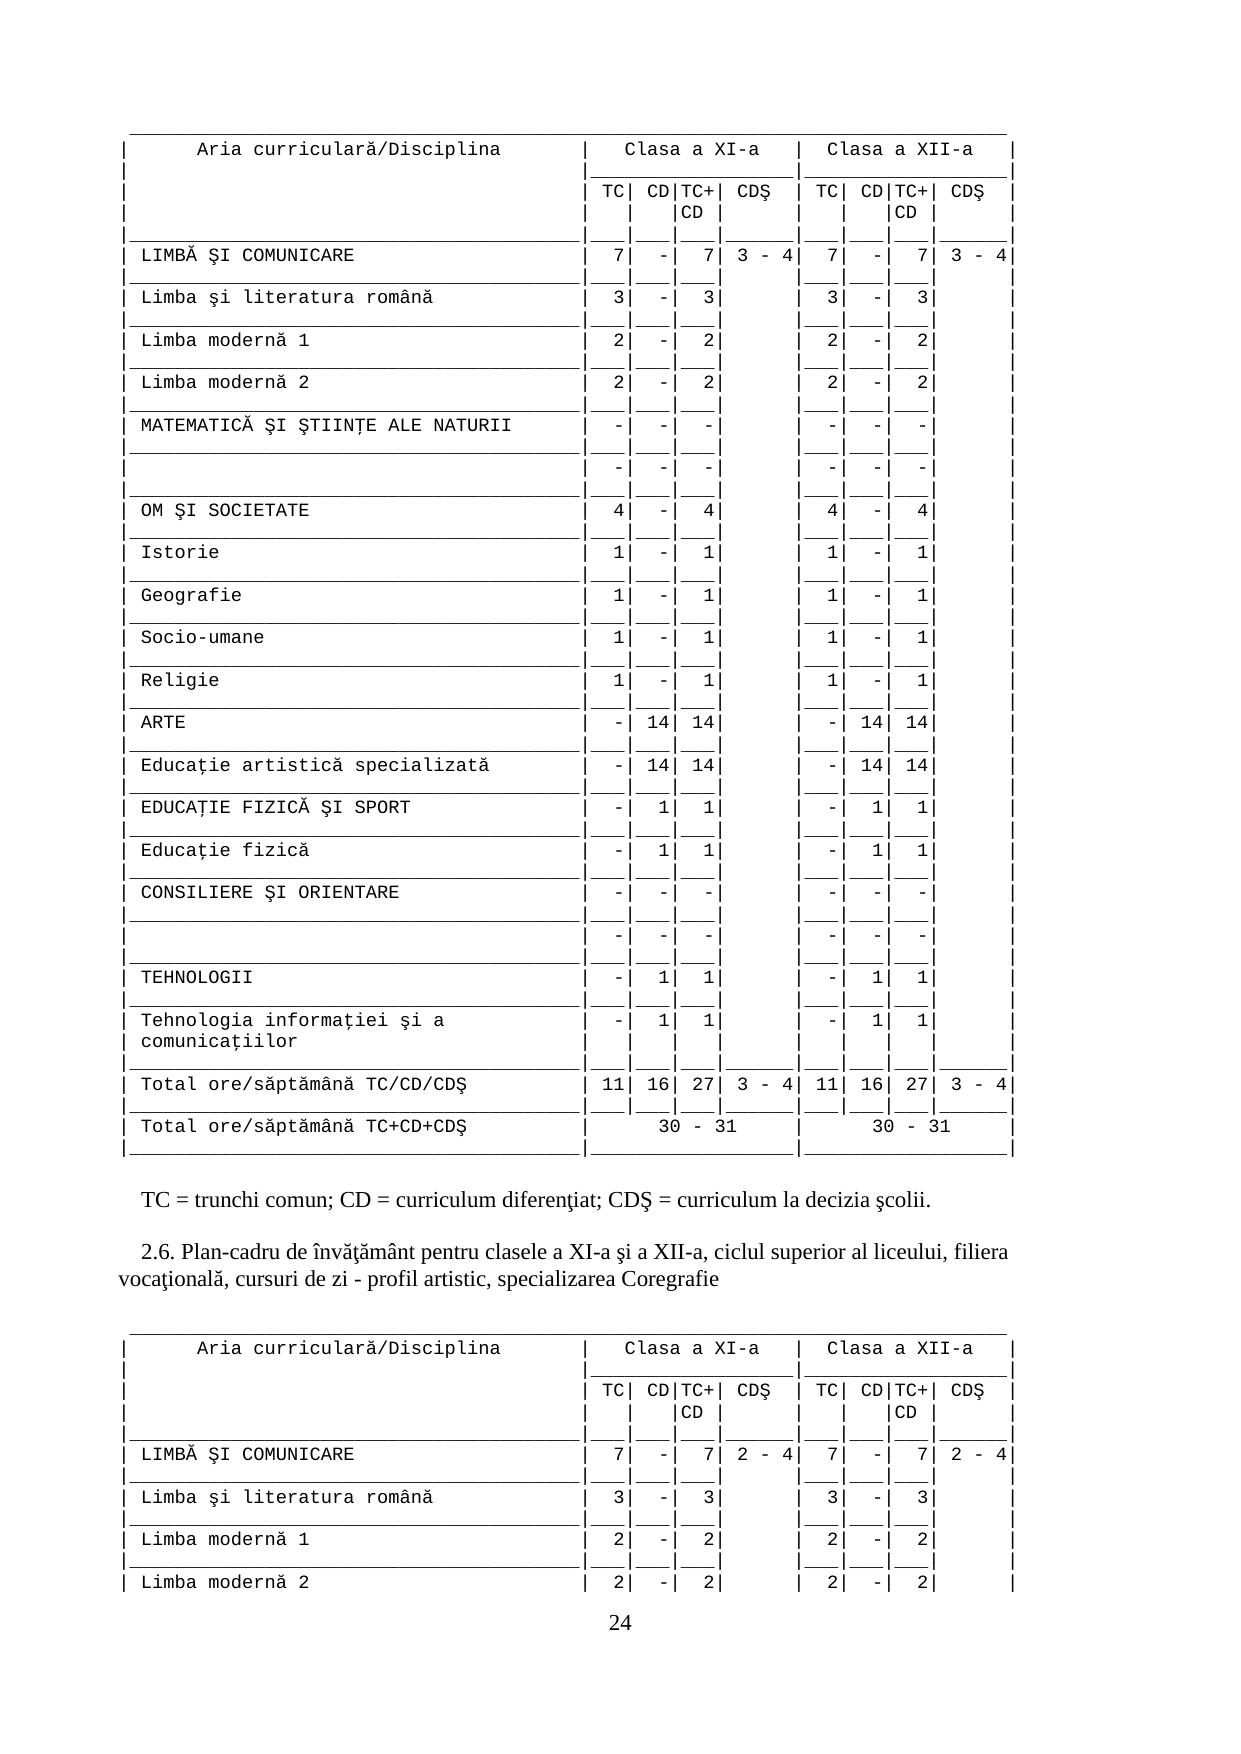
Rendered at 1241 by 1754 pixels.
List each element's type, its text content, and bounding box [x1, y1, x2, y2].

text |________________________________________|___|___|___| |___|___|___| | [118, 692, 1122, 713]
text |________________________________________|___|___|___| |___|___|___| | [118, 479, 1122, 501]
text ______________________________________________________________________________ [118, 1317, 1122, 1339]
text 2.6. Plan-cadru de învăţământ pentru clasele a XI-a şi a XII-a, ciclul superior al liceului, filiera vocaţională, cursuri de zi - profil artistic, specializarea Coregrafie [118, 1238, 1122, 1291]
text |________________________________________|___|___|___| |___|___|___| | [118, 777, 1122, 798]
text | LIMBĂ ŞI COMUNICARE | 7| -| 7| 3 - 4| 7| -| 7| 3 - 4| [118, 246, 1122, 267]
text | Limba modernă 1 | 2| -| 2| | 2| -| 2| | [118, 331, 1122, 352]
text |________________________________________|___|___|___|______|___|___|___|______| [118, 1424, 1122, 1445]
text | LIMBĂ ŞI COMUNICARE | 7| -| 7| 2 - 4| 7| -| 7| 2 - 4| [118, 1445, 1122, 1466]
text |________________________________________|___|___|___|______|___|___|___|______| [118, 1096, 1122, 1117]
text | TEHNOLOGII | -| 1| 1| | -| 1| 1| | [118, 968, 1122, 989]
text | Aria curriculară/Disciplina | Clasa a XI-a | Clasa a XII-a | [118, 1339, 1122, 1360]
text | |__________________|__________________| [118, 161, 1122, 182]
text |________________________________________|___|___|___| |___|___|___| | [118, 352, 1122, 373]
text | comunicaţiilor | | | | | | | | | [118, 1032, 1122, 1053]
text |________________________________________|___|___|___| |___|___|___| | [118, 522, 1122, 543]
text | Limba şi literatura română | 3| -| 3| | 3| -| 3| | [118, 288, 1122, 309]
text | Limba şi literatura română | 3| -| 3| | 3| -| 3| | [118, 1487, 1122, 1509]
text | Limba modernă 1 | 2| -| 2| | 2| -| 2| | [118, 1530, 1122, 1551]
text |________________________________________|___|___|___| |___|___|___| | [118, 394, 1122, 416]
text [118, 1551, 1122, 1572]
text | Total ore/săptămână TC/CD/CDŞ | 11| 16| 27| 3 - 4| 11| 16| 27| 3 - 4| [118, 1074, 1122, 1096]
text | ARTE | -| 14| 14| | -| 14| 14| | [118, 713, 1122, 734]
text |________________________________________|___|___|___|______|___|___|___|______| [118, 224, 1122, 246]
text |________________________________________|___|___|___| |___|___|___| | [118, 649, 1122, 671]
text | | | |CD | | | |CD | | [118, 1402, 1122, 1424]
text | | -| -| -| | -| -| -| | [118, 926, 1122, 947]
text |________________________________________|___|___|___| |___|___|___| | [118, 904, 1122, 926]
text | Istorie | 1| -| 1| | 1| -| 1| | [118, 543, 1122, 564]
text |________________________________________|___|___|___| |___|___|___| | [118, 989, 1122, 1011]
text |________________________________________|___|___|___| |___|___|___| | [118, 309, 1122, 331]
text |________________________________________|___|___|___| |___|___|___| | [118, 947, 1122, 968]
text | |__________________|__________________| [118, 1360, 1122, 1381]
text | Socio-umane | 1| -| 1| | 1| -| 1| | [118, 628, 1122, 649]
text |________________________________________|__________________|__________________| [118, 1138, 1122, 1159]
text |________________________________________|___|___|___| |___|___|___| | [118, 734, 1122, 756]
text | EDUCAŢIE FIZICĂ ŞI SPORT | -| 1| 1| | -| 1| 1| | [118, 798, 1122, 819]
text | | -| -| -| | -| -| -| | [118, 458, 1122, 479]
text | Limba modernă 2 | 2| -| 2| | 2| -| 2| | [118, 1572, 1122, 1594]
text |________________________________________|___|___|___|______|___|___|___|______| [118, 1053, 1122, 1074]
text |________________________________________|___|___|___| |___|___|___| | [118, 1466, 1122, 1487]
text | Geografie | 1| -| 1| | 1| -| 1| | [118, 586, 1122, 607]
text TC = trunchi comun; CD = curriculum diferenţiat; CDŞ = curriculum la decizia şcolii. [118, 1186, 1122, 1212]
text | | TC| CD|TC+| CDŞ | TC| CD|TC+| CDŞ | [118, 1381, 1122, 1402]
text ______________________________________________________________________________ [118, 118, 1122, 139]
text | Educaţie fizică | -| 1| 1| | -| 1| 1| | [118, 841, 1122, 862]
text |________________________________________|___|___|___| |___|___|___| | [118, 819, 1122, 841]
text |________________________________________|___|___|___| |___|___|___| | [118, 1509, 1122, 1530]
text | Limba modernă 2 | 2| -| 2| | 2| -| 2| | [118, 373, 1122, 394]
text |________________________________________|___|___|___| |___|___|___| | [118, 564, 1122, 586]
text |________________________________________|___|___|___| |___|___|___| | [118, 862, 1122, 883]
text | | | |CD | | | |CD | | [118, 203, 1122, 224]
text | Total ore/săptămână TC+CD+CDŞ | 30 - 31 | 30 - 31 | [118, 1117, 1122, 1138]
text |________________________________________|___|___|___| |___|___|___| | [118, 607, 1122, 628]
text | Aria curriculară/Disciplina | Clasa a XI-a | Clasa a XII-a | [118, 139, 1122, 161]
text | Tehnologia informaţiei şi a | -| 1| 1| | -| 1| 1| | [118, 1011, 1122, 1032]
text | OM ŞI SOCIETATE | 4| -| 4| | 4| -| 4| | [118, 501, 1122, 522]
text | Religie | 1| -| 1| | 1| -| 1| | [118, 671, 1122, 692]
text | Educaţie artistică specializată | -| 14| 14| | -| 14| 14| | [118, 756, 1122, 777]
text | CONSILIERE ŞI ORIENTARE | -| -| -| | -| -| -| | [118, 883, 1122, 904]
text |________________________________________|___|___|___| |___|___|___| | [118, 437, 1122, 458]
text |________________________________________|___|___|___| |___|___|___| | [118, 267, 1122, 288]
text | | TC| CD|TC+| CDŞ | TC| CD|TC+| CDŞ | [118, 182, 1122, 203]
text | MATEMATICĂ ŞI ŞTIINŢE ALE NATURII | -| -| -| | -| -| -| | [118, 416, 1122, 437]
